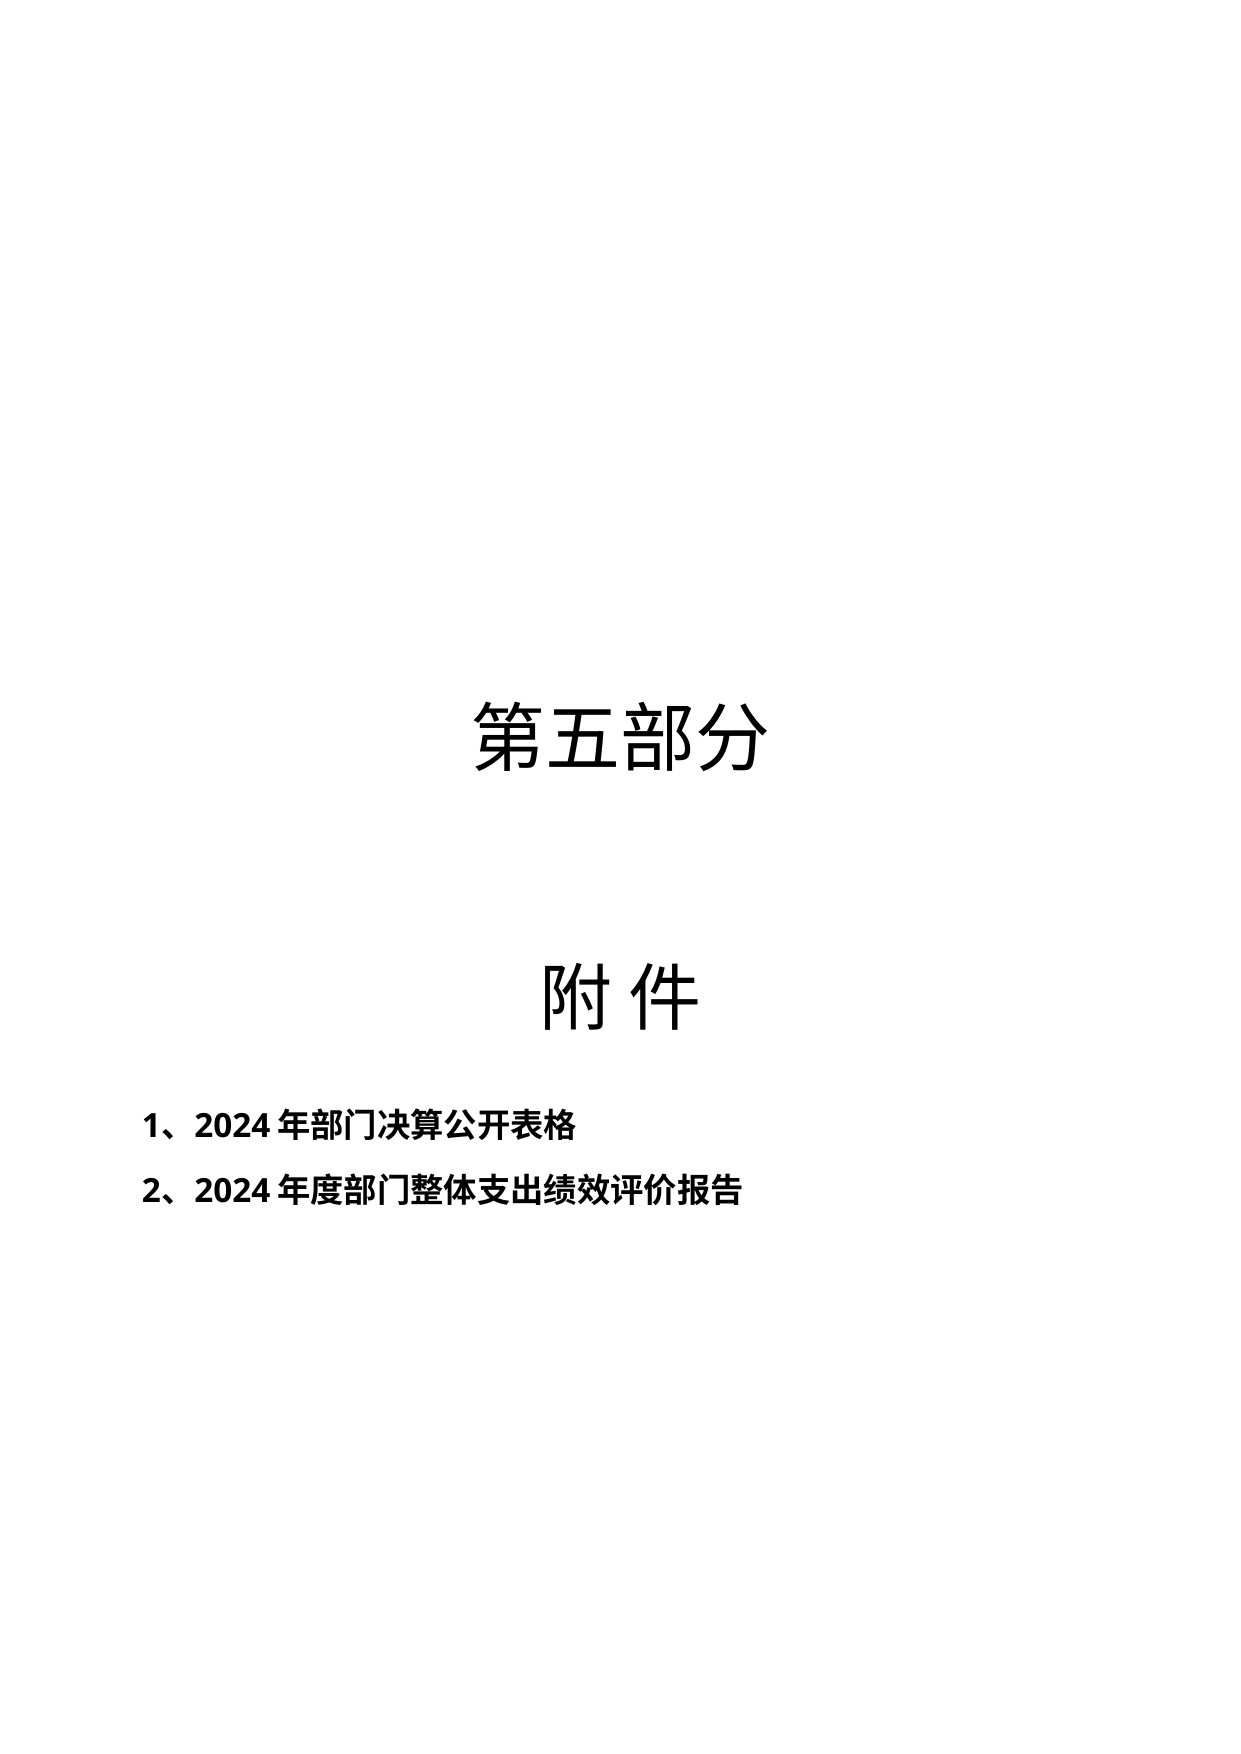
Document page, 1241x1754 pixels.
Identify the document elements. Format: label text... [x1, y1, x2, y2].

text 2、2024年度部门整体支出绩效评价报告 [75, 1155, 1165, 1220]
text 第五部分 [75, 668, 1165, 798]
text 附 件 [75, 928, 1165, 1058]
text 1、2024年部门决算公开表格 [75, 1090, 1165, 1155]
